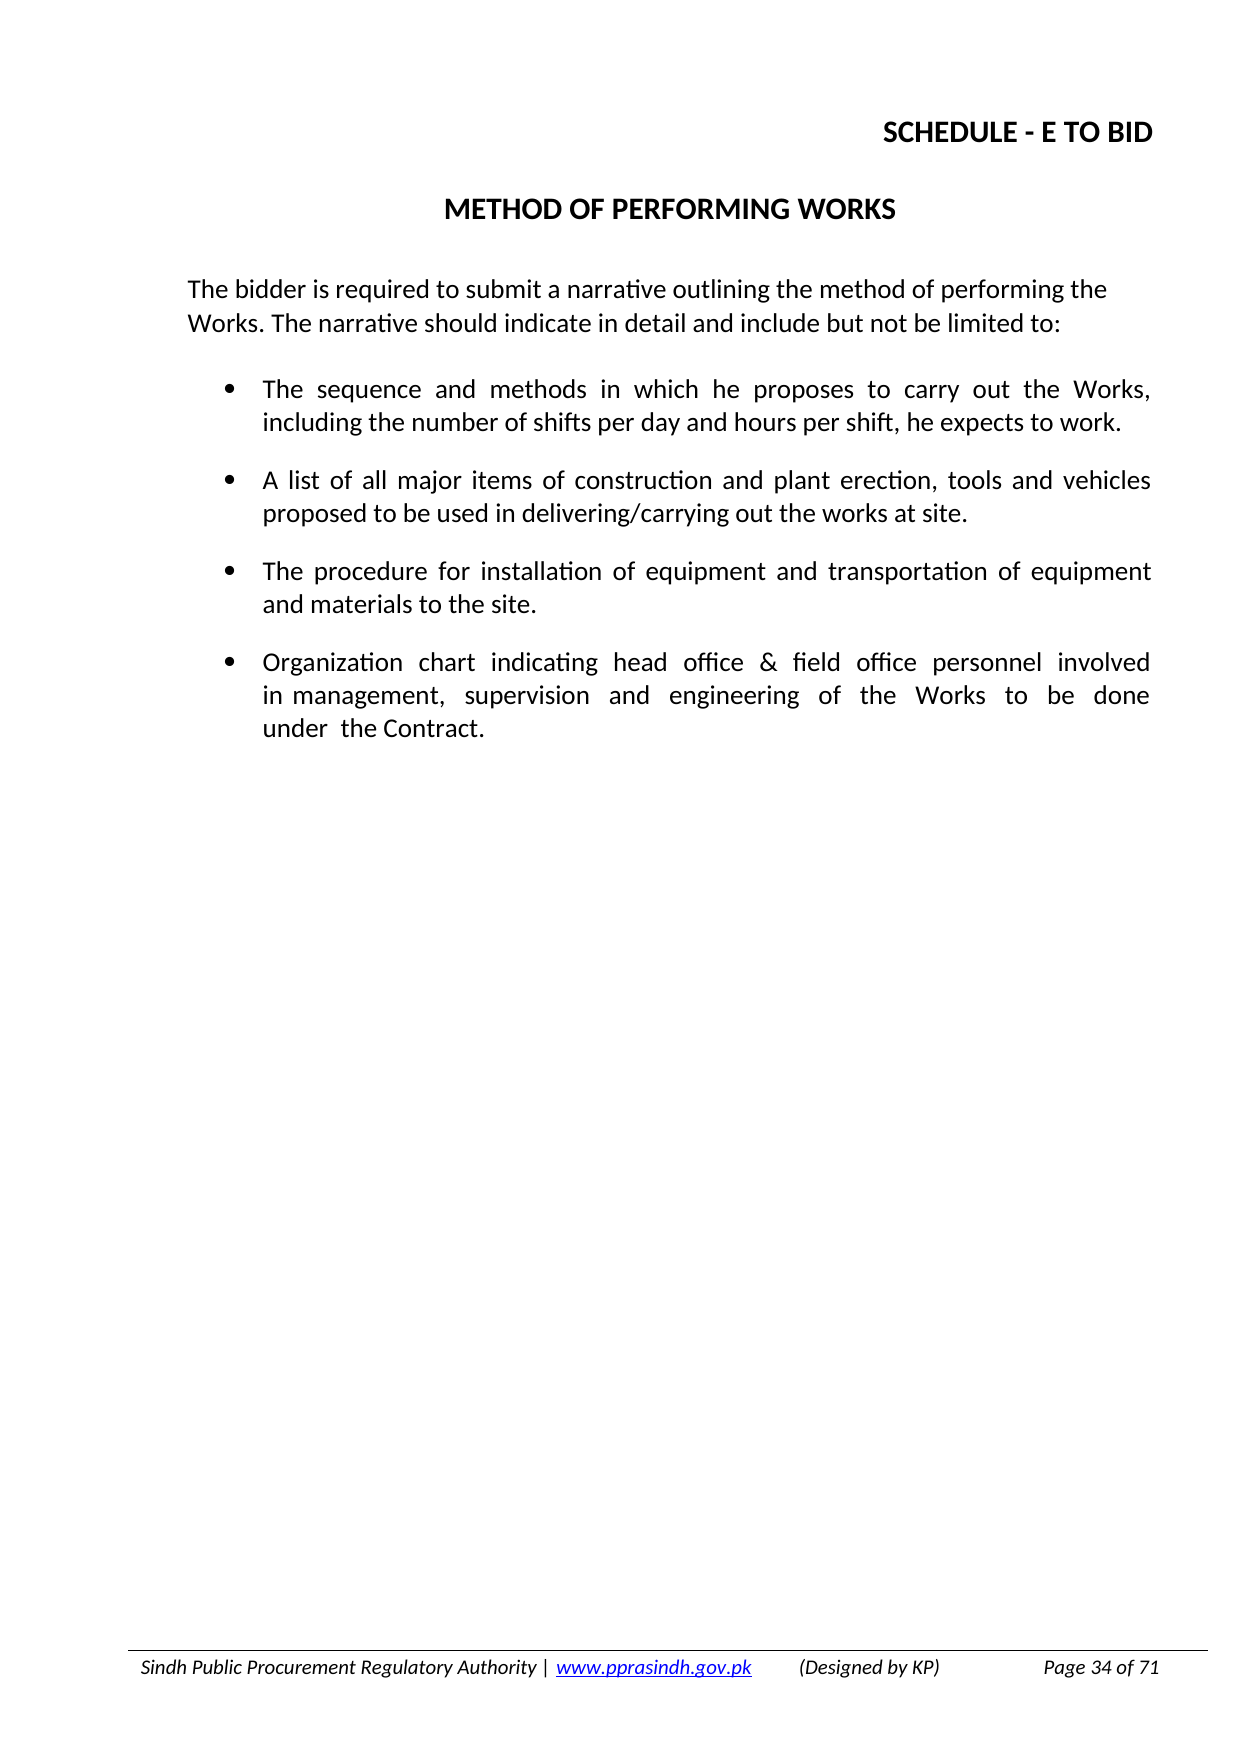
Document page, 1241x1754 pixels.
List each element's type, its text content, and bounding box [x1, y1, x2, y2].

text The bidder is required to submit a narrative outlining the method of performing the Works. The narrative should indicate in detail and include but not be limited to: [187, 273, 1153, 339]
text METHOD OF PERFORMING WORKS [187, 189, 1153, 227]
text SCHEDULE - E TO BID [187, 112, 1153, 151]
list Organization chart indicating head office & field office personnel involved in management, supervision and engineering of the Works to be done under the Contract. [225, 645, 1153, 744]
list The procedure for installation of equipment and transportation of equipment and materials to the site. [225, 554, 1153, 620]
list A list of all major items of construction and plant erection, tools and vehicles proposed to be used in delivering/carrying out the works at site. [225, 463, 1153, 529]
list The sequence and methods in which he proposes to carry out the Works, including the number of shifts per day and hours per shift, he expects to work. [225, 372, 1153, 438]
